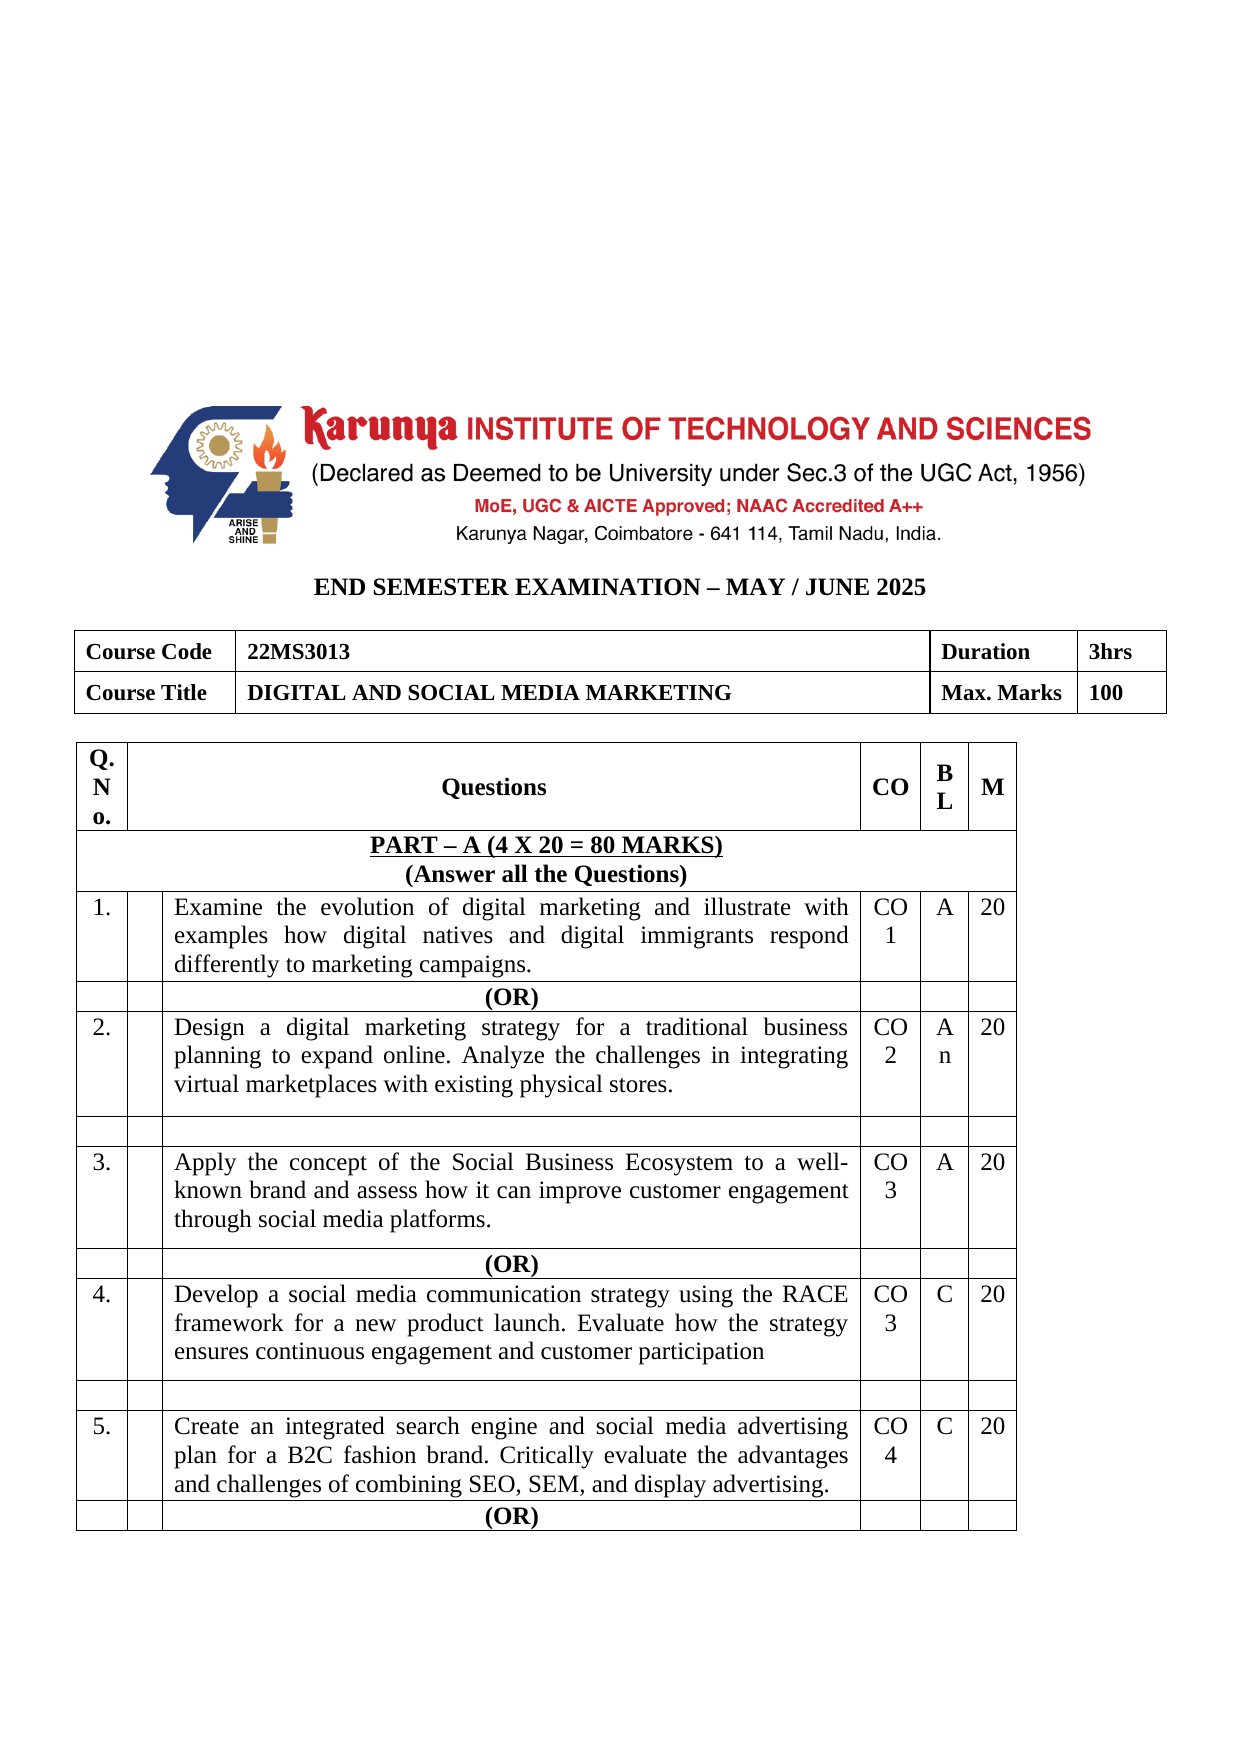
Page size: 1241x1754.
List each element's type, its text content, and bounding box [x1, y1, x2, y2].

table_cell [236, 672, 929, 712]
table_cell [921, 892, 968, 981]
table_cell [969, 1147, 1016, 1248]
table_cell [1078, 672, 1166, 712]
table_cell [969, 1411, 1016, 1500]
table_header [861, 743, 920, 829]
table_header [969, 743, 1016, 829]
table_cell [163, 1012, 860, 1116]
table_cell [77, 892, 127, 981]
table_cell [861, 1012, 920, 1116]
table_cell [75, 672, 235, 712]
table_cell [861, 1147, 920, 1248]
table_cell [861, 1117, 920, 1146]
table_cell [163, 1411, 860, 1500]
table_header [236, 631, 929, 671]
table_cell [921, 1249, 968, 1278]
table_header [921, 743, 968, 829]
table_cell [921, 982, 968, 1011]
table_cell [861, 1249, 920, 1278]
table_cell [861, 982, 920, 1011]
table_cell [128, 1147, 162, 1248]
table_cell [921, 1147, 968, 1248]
text END SEMESTER EXAMINATION – MAY / JUNE 2025 [150, 572, 1090, 601]
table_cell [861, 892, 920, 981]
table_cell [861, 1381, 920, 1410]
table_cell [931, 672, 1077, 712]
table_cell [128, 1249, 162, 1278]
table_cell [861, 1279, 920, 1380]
picture [150, 406, 1091, 544]
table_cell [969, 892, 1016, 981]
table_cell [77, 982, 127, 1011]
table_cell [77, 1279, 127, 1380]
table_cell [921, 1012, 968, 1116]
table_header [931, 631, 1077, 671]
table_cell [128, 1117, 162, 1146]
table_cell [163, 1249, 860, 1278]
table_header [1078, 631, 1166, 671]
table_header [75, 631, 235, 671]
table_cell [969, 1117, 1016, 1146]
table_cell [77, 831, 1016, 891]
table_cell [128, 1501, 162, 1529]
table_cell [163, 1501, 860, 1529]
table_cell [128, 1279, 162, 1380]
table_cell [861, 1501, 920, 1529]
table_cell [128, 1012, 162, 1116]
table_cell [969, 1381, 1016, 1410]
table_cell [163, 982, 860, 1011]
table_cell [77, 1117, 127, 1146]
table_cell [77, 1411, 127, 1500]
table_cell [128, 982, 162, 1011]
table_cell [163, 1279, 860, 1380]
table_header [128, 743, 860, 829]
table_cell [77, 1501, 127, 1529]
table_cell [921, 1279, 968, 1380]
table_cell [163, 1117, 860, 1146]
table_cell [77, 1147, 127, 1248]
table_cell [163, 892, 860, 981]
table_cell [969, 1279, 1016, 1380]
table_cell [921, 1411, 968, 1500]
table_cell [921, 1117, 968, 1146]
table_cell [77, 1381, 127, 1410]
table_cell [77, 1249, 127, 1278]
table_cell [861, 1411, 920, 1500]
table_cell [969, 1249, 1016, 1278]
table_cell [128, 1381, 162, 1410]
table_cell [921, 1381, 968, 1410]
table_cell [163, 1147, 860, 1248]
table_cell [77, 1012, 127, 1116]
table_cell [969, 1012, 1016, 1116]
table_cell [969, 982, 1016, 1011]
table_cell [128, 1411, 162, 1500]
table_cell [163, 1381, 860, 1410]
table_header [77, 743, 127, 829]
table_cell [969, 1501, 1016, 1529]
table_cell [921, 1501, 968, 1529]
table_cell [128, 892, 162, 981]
